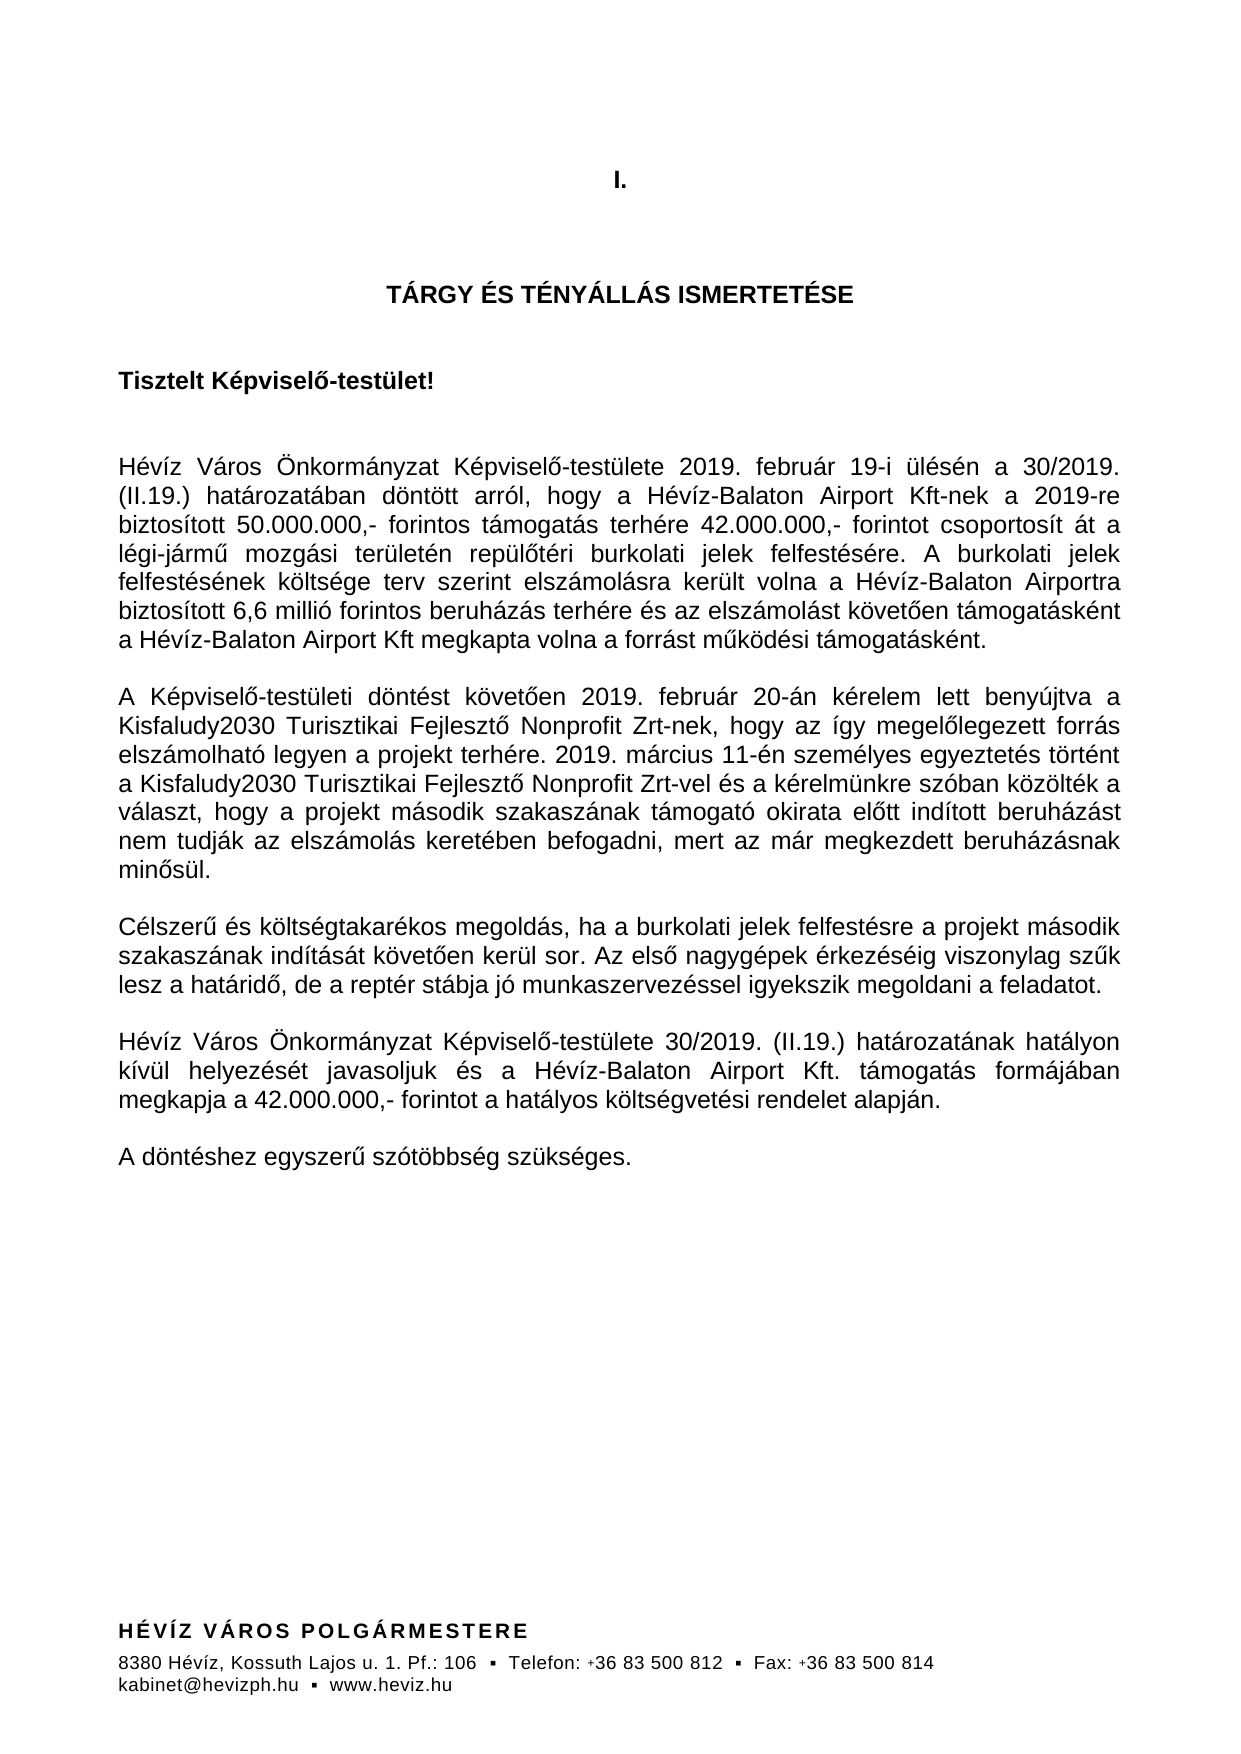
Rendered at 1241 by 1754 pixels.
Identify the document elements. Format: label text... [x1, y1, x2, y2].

text Tisztelt Képviselő-testület! [118, 366, 1122, 395]
text Hévíz Város Önkormányzat Képviselő-testülete 2019. február 19-i ülésén a 30/2019. (II.19.) határozatában döntött arról, hogy a Hévíz-Balaton Airport Kft-nek a 2019-re biztosított 50.000.000,- forintos támogatás terhére 42.000.000,- forintot csoportosít át a légi-jármű mozgási területén repülőtéri burkolati jelek felfestésére. A burkolati jelek felfestésének költsége terv szerint elszámolásra került volna a Hévíz-Balaton Airportra biztosított 6,6 millió forintos beruházás terhére és az elszámolást követően támogatásként a Hévíz-Balaton Airport Kft megkapta volna a forrást működési támogatásként. [118, 452, 1122, 653]
text I. [118, 165, 1122, 193]
text A Képviselő-testületi döntést követően 2019. február 20-án kérelem lett benyújtva a Kisfaludy2030 Turisztikai Fejlesztő Nonprofit Zrt-nek, hogy az így megelőlegezett forrás elszámolható legyen a projekt terhére. 2019. március 11-én személyes egyeztetés történt a Kisfaludy2030 Turisztikai Fejlesztő Nonprofit Zrt-vel és a kérelmünkre szóban közölték a választ, hogy a projekt második szakaszának támogató okirata előtt indított beruházást nem tudják az elszámolás keretében befogadni, mert az már megkezdett beruházásnak minősül. [118, 682, 1122, 883]
text Célszerű és költségtakarékos megoldás, ha a burkolati jelek felfestésre a projekt második szakaszának indítását követően kerül sor. Az első nagygépek érkezéséig viszonylag szűk lesz a határidő, de a reptér stábja jó munkaszervezéssel igyekszik megoldani a feladatot. [118, 912, 1122, 998]
text Hévíz Város Önkormányzat Képviselő-testülete 30/2019. (II.19.) határozatának hatályon kívül helyezését javasoljuk és a Hévíz-Balaton Airport Kft. támogatás formájában megkapja a 42.000.000,- forintot a hatályos költségvetési rendelet alapján. [118, 1027, 1122, 1113]
text A döntéshez egyszerű szótöbbség szükséges. [118, 1142, 1122, 1171]
text TÁRGY ÉS TÉNYÁLLÁS ISMERTETÉSE [118, 280, 1122, 308]
